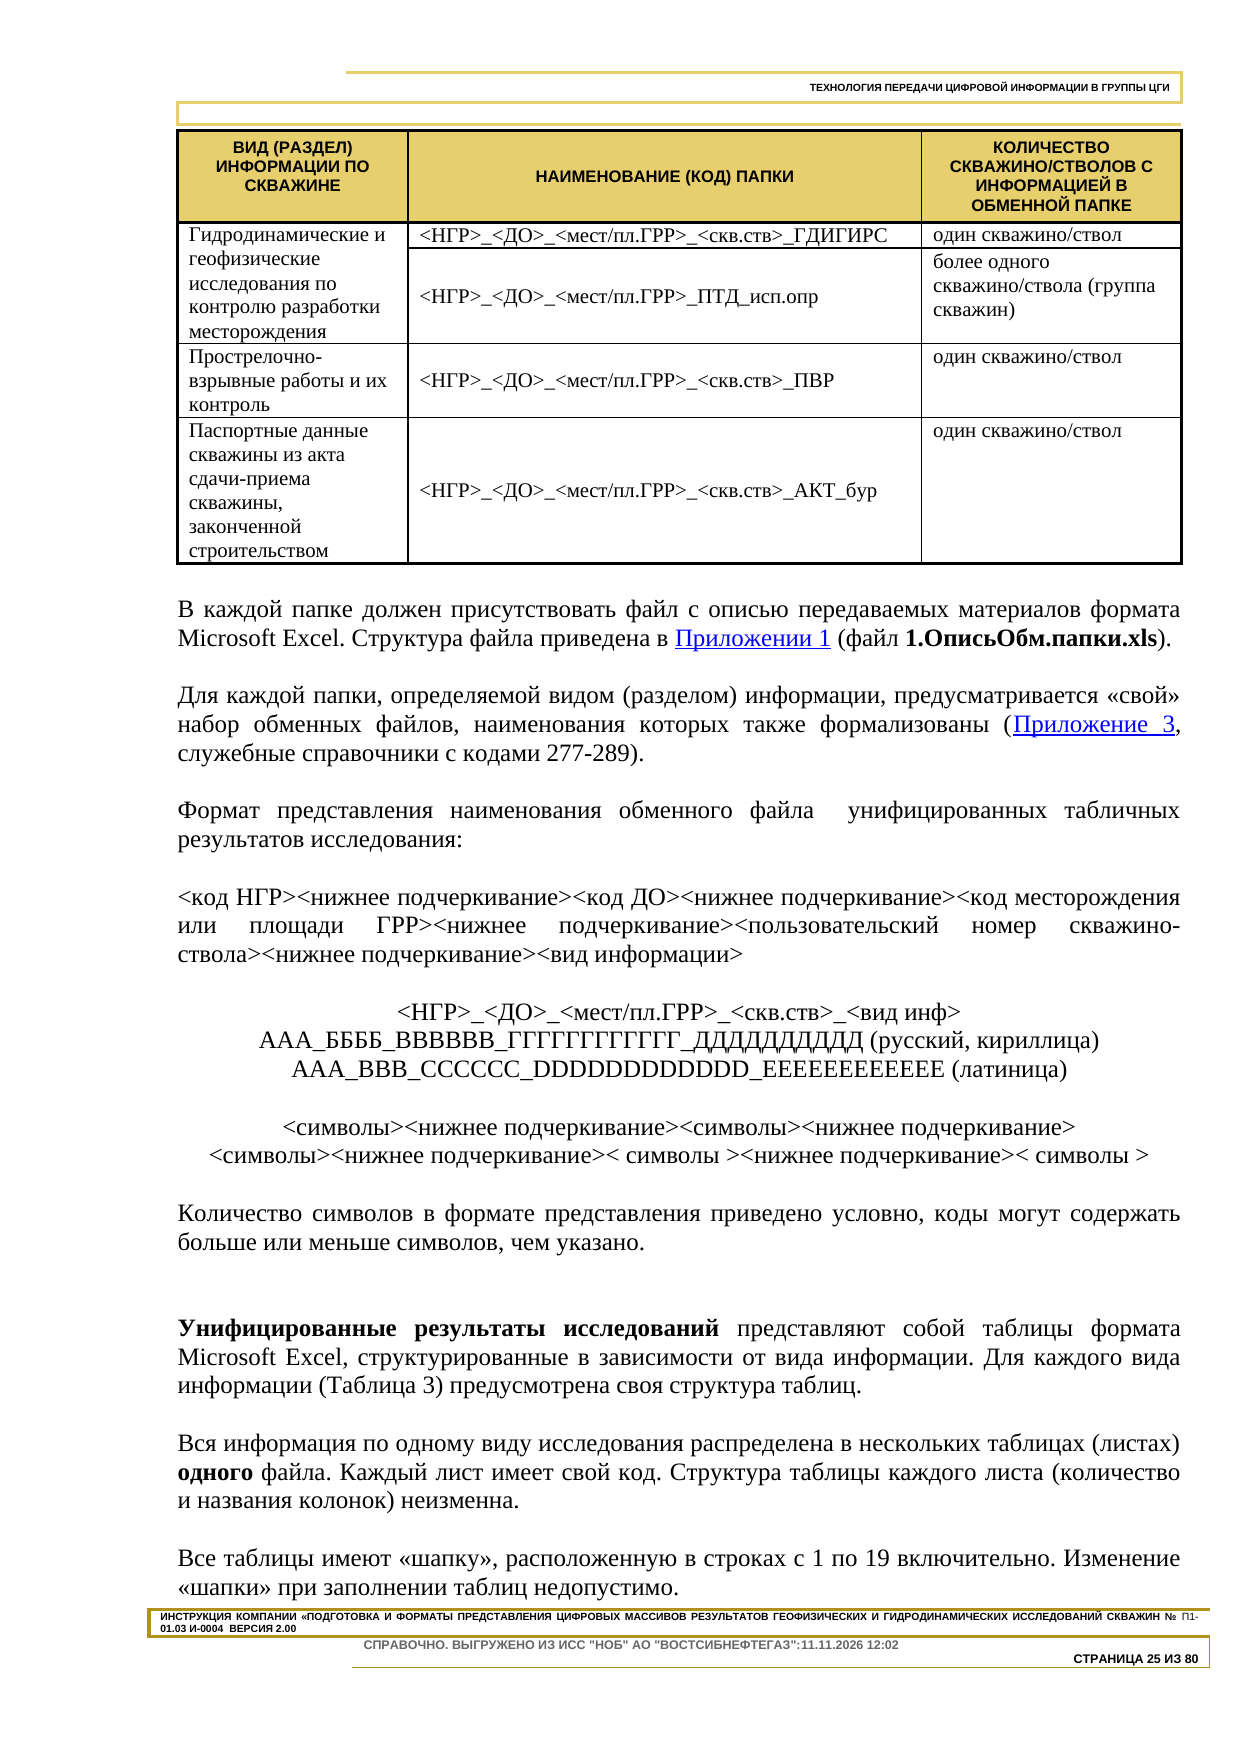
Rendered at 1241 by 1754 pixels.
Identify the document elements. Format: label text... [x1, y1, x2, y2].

table_cell <НГР>_<ДО>_<мест/пл.ГРР>_ПТД_исп.опр [409, 249, 921, 343]
table_header НАИМЕНОВАНИЕ (КОД) ПАПКИ [409, 132, 921, 221]
table_cell Гидродинамические и геофизические исследования по контролю разработки месторождения [179, 224, 407, 343]
table_cell Прострелочно-взрывные работы и их контроль [179, 344, 407, 416]
text <символы><нижнее подчеркивание><символы><нижнее подчеркивание> <символы><нижнее подчеркивание>< символы ><нижнее подчеркивание>< символы > [177, 1112, 1181, 1169]
table_cell один скважино/ствол [922, 418, 1180, 562]
table_cell Паспортные данные скважины из акта сдачи-приема скважины, законченной строительством [179, 418, 407, 562]
table_header ВИД (РАЗДЕЛ) ИНФОРМАЦИИ ПО СКВАЖИНЕ [179, 132, 407, 221]
text Формат представления наименования обменного файла унифицированных табличных результатов исследования: [177, 795, 1181, 853]
text Вся информация по одному виду исследования распределена в нескольких таблицах (листах) одного файла. Каждый лист имеет свой код. Структура таблицы каждого листа (количество и названия колонок) неизменна. [177, 1428, 1181, 1514]
text ААА_ББББ_ВВВВВВ_ГГГГГГГГГГГГ_ДДДДДДДДДД (русский, кириллица) [177, 1025, 1181, 1054]
table_header количество скважино/стволов с информацией в обменной папке [922, 132, 1180, 221]
text Унифицированные результаты исследований представляют собой таблицы формата Microsoft Excel, структурированные в зависимости от вида информации. Для каждого вида информации (Таблица 3) предусмотрена своя структура таблиц. [177, 1313, 1181, 1399]
text В каждой папке должен присутствовать файл с описью передаваемых материалов формата Microsoft Excel. Структура файла приведена в Приложении 1 (файл 1.ОписьОбм.папки.xls). [177, 594, 1181, 652]
table_cell <НГР>_<ДО>_<мест/пл.ГРР>_<скв.ств>_ПВР [409, 344, 921, 416]
text Все таблицы имеют «шапку», расположенную в строках с 1 по 19 включительно. Изменение «шапки» при заполнении таблиц недопустимо. [177, 1543, 1181, 1600]
table_cell более одного скважино/ствола (группа скважин) [922, 249, 1180, 343]
text Количество символов в формате представления приведено условно, коды могут содержать больше или меньше символов, чем указано. [177, 1198, 1181, 1255]
text Для каждой папки, определяемой видом (разделом) информации, предусматривается «свой» набор обменных файлов, наименования которых также формализованы (Приложение 3, служебные справочники с кодами 277-289). [177, 680, 1181, 767]
table_cell <НГР>_<ДО>_<мест/пл.ГРР>_<скв.ств>_ГДИГИРС [409, 224, 921, 247]
text <НГР>_<ДО>_<мест/пл.ГРР>_<скв.ств>_<вид инф> [177, 997, 1181, 1025]
table_cell <НГР>_<ДО>_<мест/пл.ГРР>_<скв.ств>_АКТ_бур [409, 418, 921, 562]
text <код НГР><нижнее подчеркивание><код ДО><нижнее подчеркивание><код месторождения или площади ГРР><нижнее подчеркивание><пользовательский номер скважино-ствола><нижнее подчеркивание><вид информации> [177, 882, 1181, 968]
table_cell один скважино/ствол [922, 224, 1180, 247]
text AAA_BBB_CCCCCC_DDDDDDDDDDDD_EEEEEEEEEEEE (латиница) [177, 1054, 1181, 1083]
table_cell один скважино/ствол [922, 344, 1180, 416]
